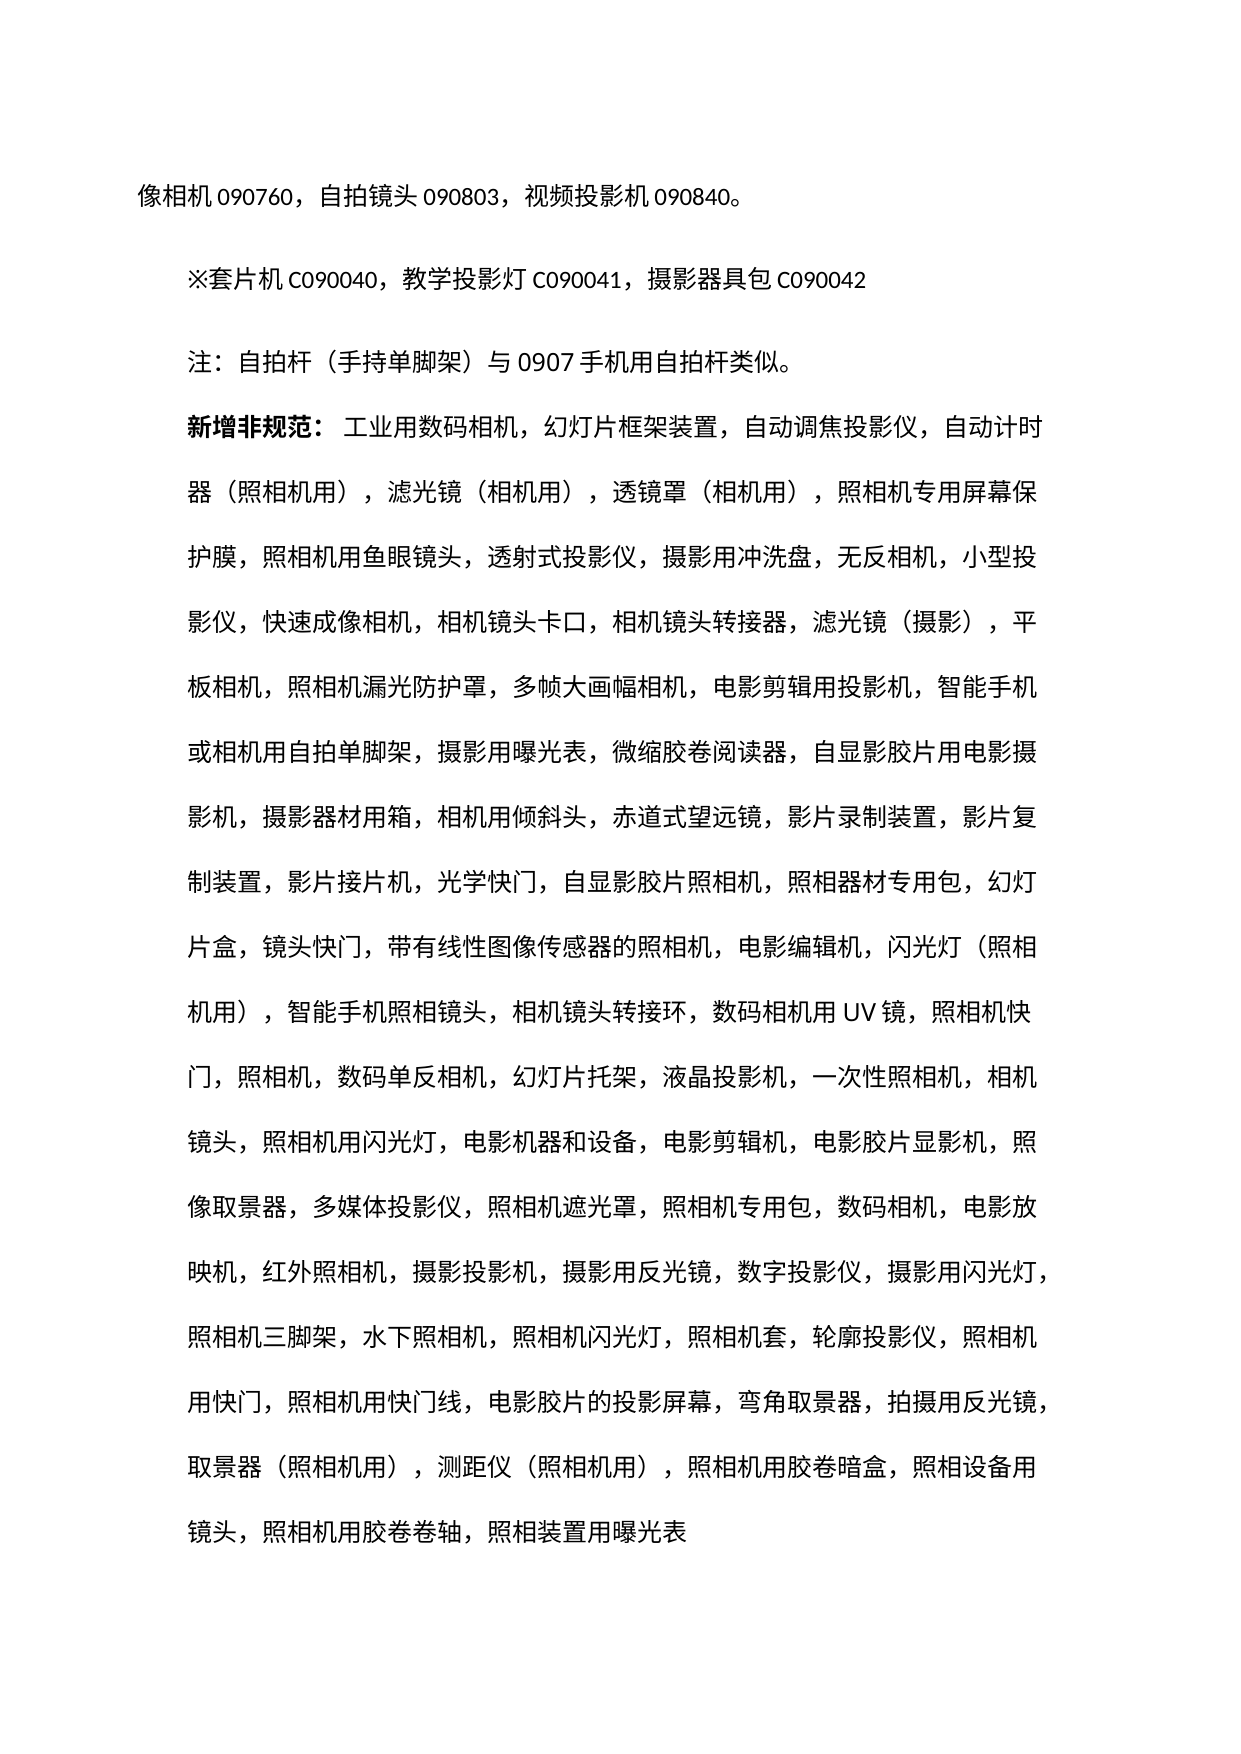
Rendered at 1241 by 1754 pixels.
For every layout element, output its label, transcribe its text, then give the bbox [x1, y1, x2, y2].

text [137, 162, 1053, 227]
text 新增非规范： 工业用数码相机，幻灯片框架装置，自动调焦投影仪，自动计时器（照相机用），滤光镜（相机用），透镜罩（相机用），照相机专用屏幕保护膜，照相机用鱼眼镜头，透射式投影仪，摄影用冲洗盘，无反相机，小型投影仪，快速成像相机，相机镜头卡口，相机镜头转接器，滤光镜（摄影），平板相机，照相机漏光防护罩，多帧大画幅相机，电影剪辑用投影机，智能手机或相机用自拍单脚架，摄影用曝光表，微缩胶卷阅读器，自显影胶片用电影摄影机，摄影器材用箱，相机用倾斜头，赤道式望远镜，影片录制装置，影片复制装置，影片接片机，光学快门，自显影胶片照相机，照相器材专用包，幻灯片盒，镜头快门，带有线性图像传感器的照相机，电影编辑机，闪光灯（照相机用），智能手机照相镜头，相机镜头转接环，数码相机用UV镜，照相机快门，照相机，数码单反相机，幻灯片托架，液晶投影机，一次性照相机，相机镜头，照相机用闪光灯，电影机器和设备，电影剪辑机，电影胶片显影机，照像取景器，多媒体投影仪，照相机遮光罩，照相机专用包，数码相机，电影放映机，红外照相机，摄影投影机，摄影用反光镜，数字投影仪，摄影用闪光灯，照相机三脚架，水下照相机，照相机闪光灯，照相机套，轮廓投影仪，照相机用快门，照相机用快门线，电影胶片的投影屏幕，弯角取景器，拍摄用反光镜，取景器（照相机用），测距仪（照相机用），照相机用胶卷暗盒，照相设备用镜头，照相机用胶卷卷轴，照相装置用曝光表 [187, 393, 1053, 1563]
text ※套片机C090040，教学投影灯C090041，摄影器具包C090042 [137, 245, 1053, 310]
text 注：自拍杆（手持单脚架）与0907手机用自拍杆类似。 [137, 328, 1053, 393]
